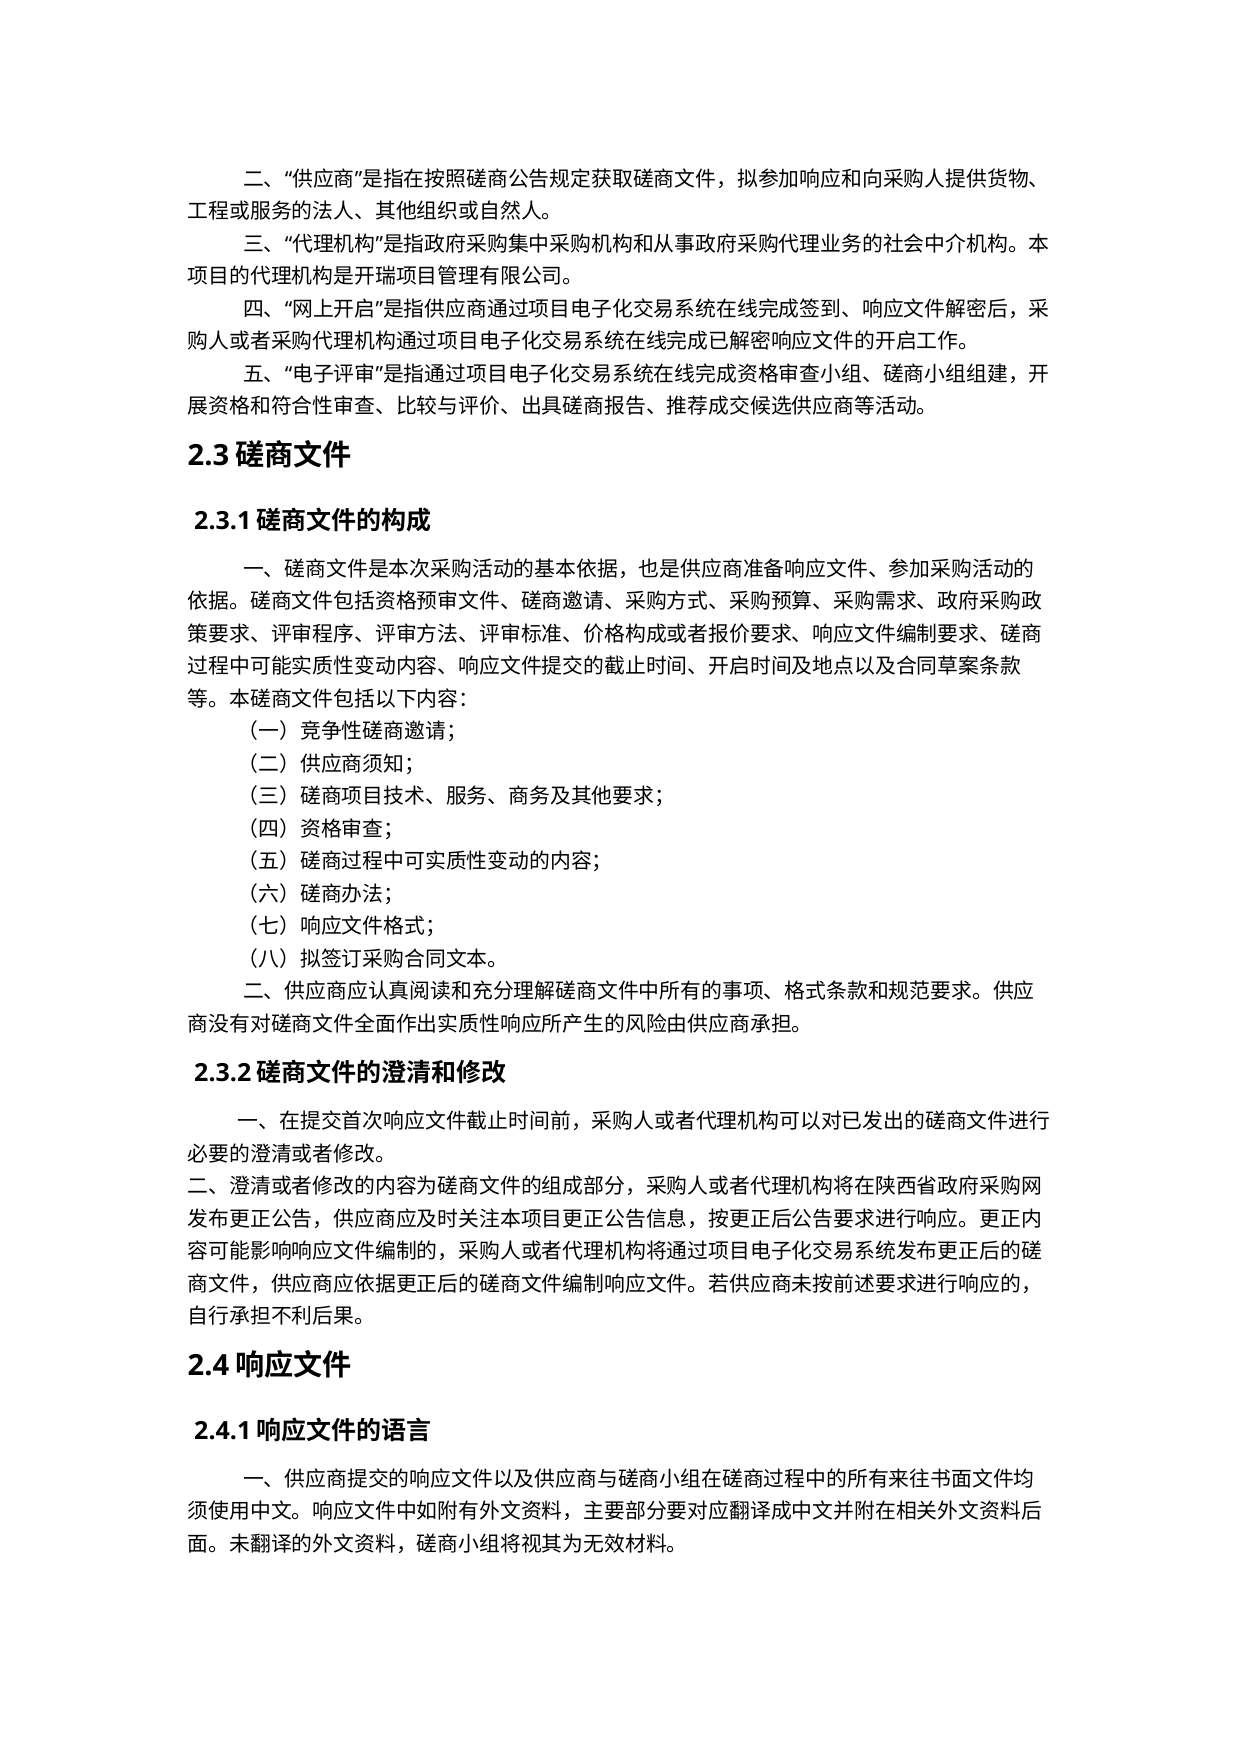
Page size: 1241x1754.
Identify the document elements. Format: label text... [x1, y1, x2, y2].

text （五）磋商过程中可实质性变动的内容； [187, 844, 1053, 877]
text 一、磋商文件是本次采购活动的基本依据，也是供应商准备响应文件、参加采购活动的依据。磋商文件包括资格预审文件、磋商邀请、采购方式、采购预算、采购需求、政府采购政策要求、评审程序、评审方法、评审标准、价格构成或者报价要求、响应文件编制要求、磋商过程中可能实质性变动内容、响应文件提交的截止时间、开启时间及地点以及合同草案条款等。本磋商文件包括以下内容： [187, 552, 1053, 714]
text 2.4响应文件 [187, 1332, 1053, 1397]
text （二）供应商须知； [187, 747, 1053, 779]
text 2.4.1响应文件的语言 [187, 1397, 1053, 1462]
text （八）拟签订采购合同文本。 [187, 942, 1053, 974]
text （七）响应文件格式； [187, 909, 1053, 942]
text 2.3磋商文件 [187, 422, 1053, 487]
text 一、供应商提交的响应文件以及供应商与磋商小组在磋商过程中的所有来往书面文件均须使用中文。响应文件中如附有外文资料，主要部分要对应翻译成中文并附在相关外文资料后面。未翻译的外文资料，磋商小组将视其为无效材料。 [187, 1462, 1053, 1559]
text （三）磋商项目技术、服务、商务及其他要求； [187, 779, 1053, 812]
text 2.3.2磋商文件的澄清和修改 [187, 1039, 1053, 1104]
text （一）竞争性磋商邀请； [187, 714, 1053, 747]
text 四、“网上开启”是指供应商通过项目电子化交易系统在线完成签到、响应文件解密后，采购人或者采购代理机构通过项目电子化交易系统在线完成已解密响应文件的开启工作。 [187, 292, 1053, 357]
text 五、“电子评审”是指通过项目电子化交易系统在线完成资格审查小组、磋商小组组建，开展资格和符合性审查、比较与评价、出具磋商报告、推荐成交候选供应商等活动。 [187, 357, 1053, 422]
text （四）资格审查； [187, 812, 1053, 844]
text 二、“供应商”是指在按照磋商公告规定获取磋商文件，拟参加响应和向采购人提供货物、工程或服务的法人、其他组织或自然人。 [187, 162, 1053, 227]
text 二、澄清或者修改的内容为磋商文件的组成部分，采购人或者代理机构将在陕西省政府采购网发布更正公告，供应商应及时关注本项目更正公告信息，按更正后公告要求进行响应。更正内容可能影响响应文件编制的，采购人或者代理机构将通过项目电子化交易系统发布更正后的磋商文件，供应商应依据更正后的磋商文件编制响应文件。若供应商未按前述要求进行响应的，自行承担不利后果。 [187, 1169, 1053, 1332]
text 二、供应商应认真阅读和充分理解磋商文件中所有的事项、格式条款和规范要求。供应商没有对磋商文件全面作出实质性响应所产生的风险由供应商承担。 [187, 974, 1053, 1039]
text 一、在提交首次响应文件截止时间前，采购人或者代理机构可以对已发出的磋商文件进行必要的澄清或者修改。 [187, 1104, 1053, 1169]
text （六）磋商办法； [187, 877, 1053, 909]
text 三、“代理机构”是指政府采购集中采购机构和从事政府采购代理业务的社会中介机构。本项目的代理机构是开瑞项目管理有限公司。 [187, 227, 1053, 292]
text 2.3.1磋商文件的构成 [187, 487, 1053, 552]
